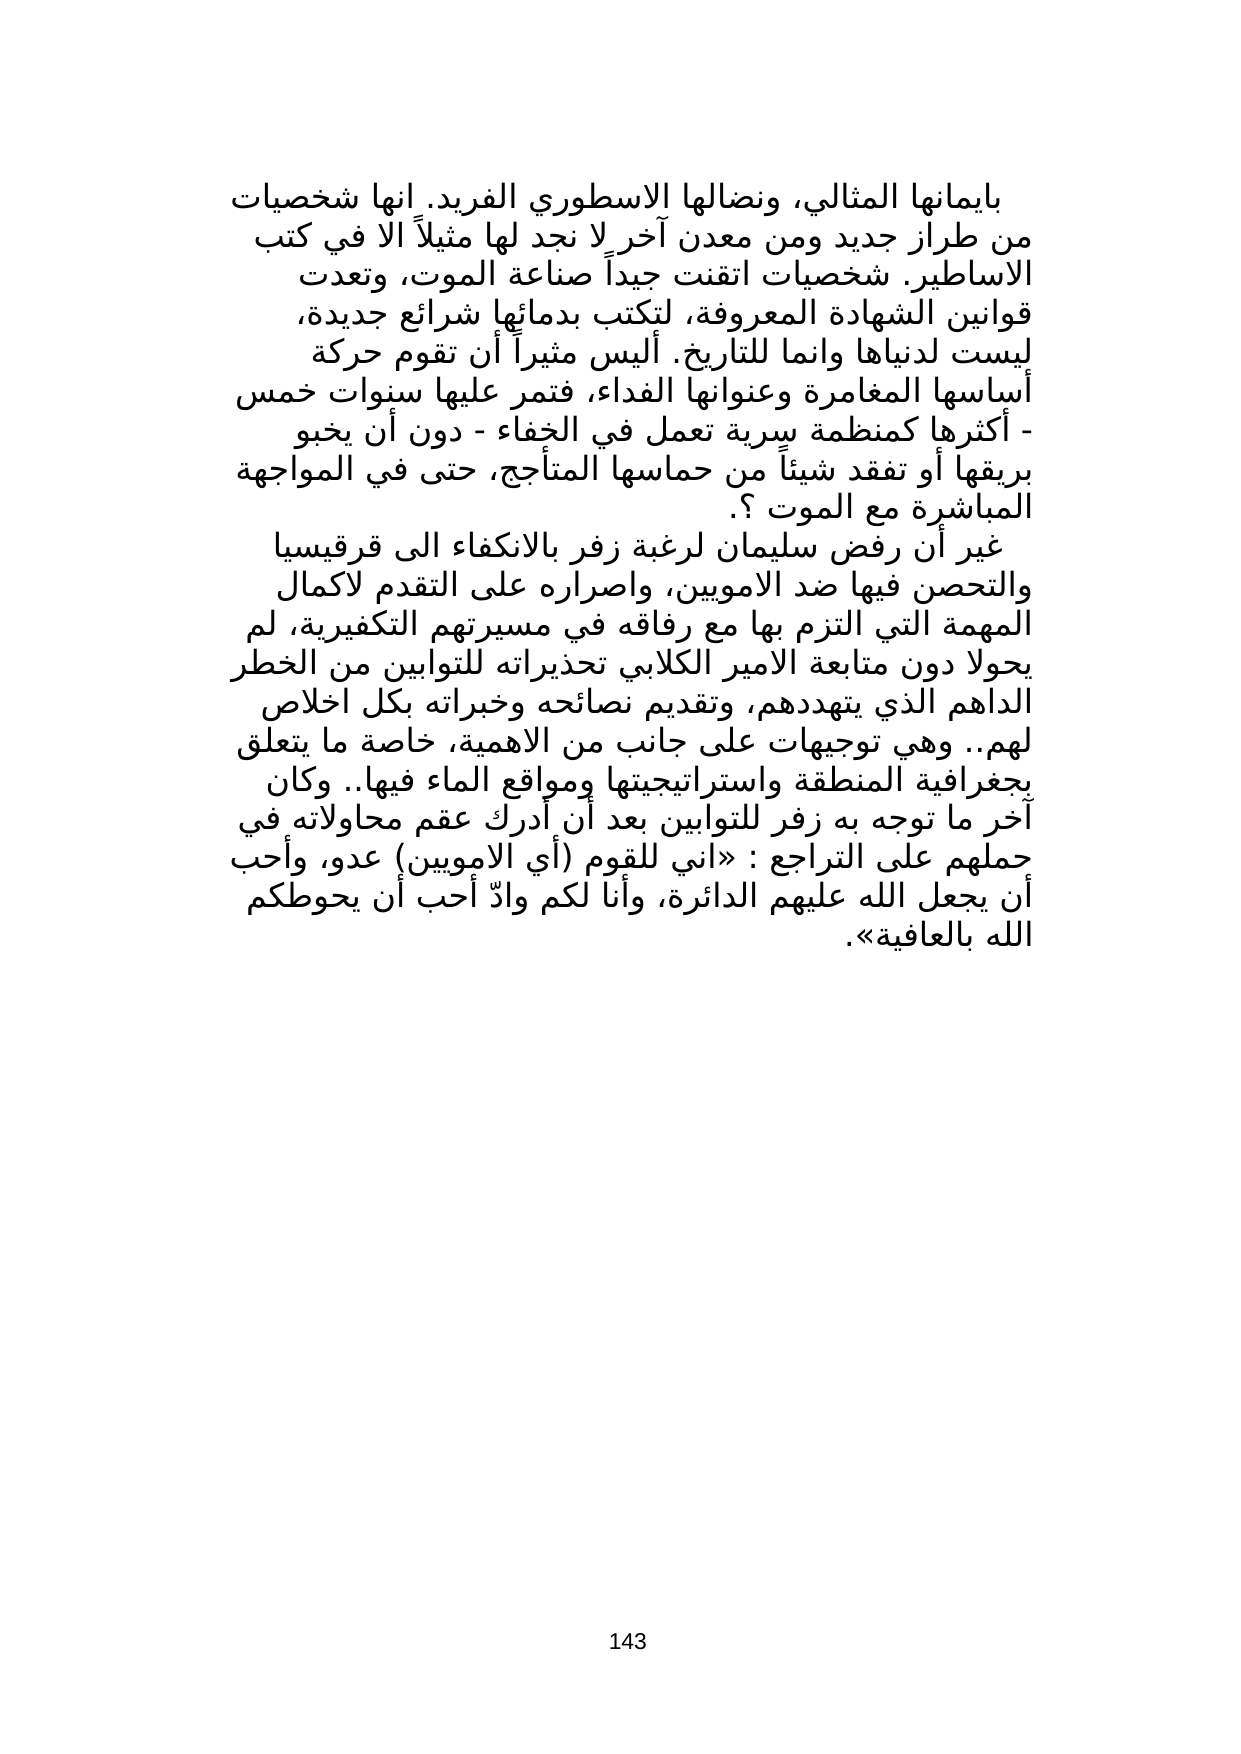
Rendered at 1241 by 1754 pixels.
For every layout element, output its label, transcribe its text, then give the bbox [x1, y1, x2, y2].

text بايمانها المثالي، ونضالها الاسطوري الفريد. انها شخصيات من طراز جديد ومن معدن آخر لا نجد لها مثيلاً الا في كتب الاساطير. شخصيات اتقنت جيداً صناعة الموت، وتعدت قوانين الشهادة المعروفة، لتكتب بدمائها شرائع جديدة، ليست لدنياها وانما للتاريخ. أليس مثيراً أن تقوم حركة أساسها المغامرة وعنوانها الفداء، فتمر عليها سنوات خمس - أكثرها كمنظمة سرية تعمل في الخفاء - دون أن يخبو بريقها أو تفقد شيئاً من حماسها المتأجج، حتى في المواجهة المباشرة مع الموت ؟. [222, 177, 1033, 527]
text غير أن رفض سليمان لرغبة زفر بالانكفاء الى قرقيسيا والتحصن فيها ضد الامويين، واصراره على التقدم لاكمال المهمة التي التزم بها مع رفاقه في مسيرتهم التكفيرية، لم يحولا دون متابعة الامير الكلابي تحذيراته للتوابين من الخطر الداهم الذي يتهددهم، وتقديم نصائحه وخبراته بكل اخلاص لهم.. وهي توجيهات على جانب من الاهمية، خاصة ما يتعلق بجغرافية المنطقة واستراتيجيتها ومواقع الماء فيها.. وكان آخر ما توجه به زفر للتوابين بعد أن أدرك عقم محاولاته في حملهم على التراجع : «اني للقوم (أي الامويين) عدو، وأحب أن يجعل الله عليهم الدائرة، وأنا لكم وادّ أحب أن يحوطكم الله بالعافية». [222, 527, 1033, 954]
